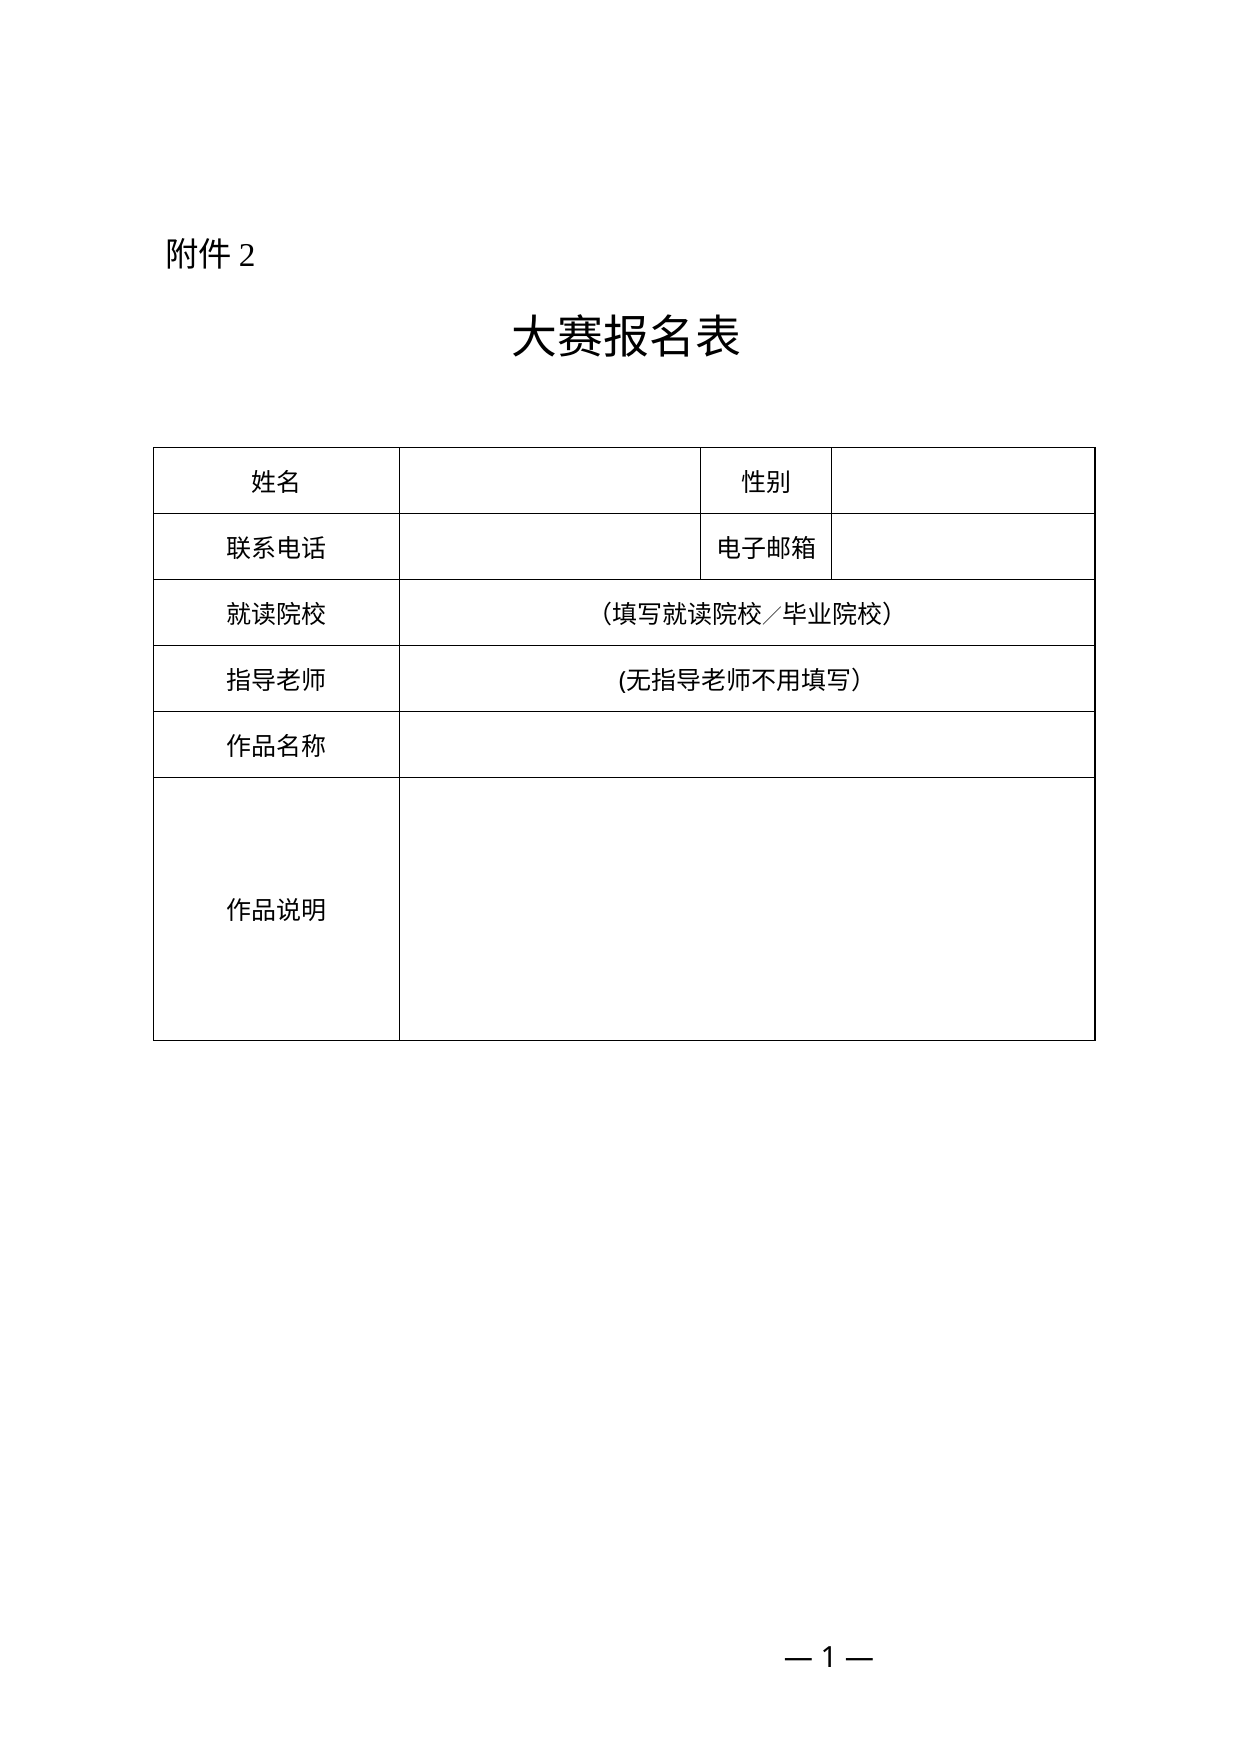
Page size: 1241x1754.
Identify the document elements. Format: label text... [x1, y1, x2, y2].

table_cell [400, 514, 700, 579]
table_cell [400, 778, 1094, 1040]
table_cell 作品名称 [154, 712, 399, 777]
text 大赛报名表 [165, 284, 1087, 382]
table_header 性别 [701, 448, 831, 513]
table_cell 联系电话 [154, 514, 399, 579]
table_cell （填写就读院校／毕业院校） [400, 580, 1094, 645]
table_header [832, 448, 1094, 513]
table_cell 作品说明 [154, 778, 399, 1040]
table_header [400, 448, 700, 513]
table_cell 就读院校 [154, 580, 399, 645]
table_cell [832, 514, 1094, 579]
table_header 姓名 [154, 448, 399, 513]
table_cell 电子邮箱 [701, 514, 831, 579]
table_cell [400, 712, 1094, 777]
table_cell 指导老师 [154, 646, 399, 711]
text 附件2 [165, 219, 1087, 284]
table_cell (无指导老师不用填写） [400, 646, 1094, 711]
